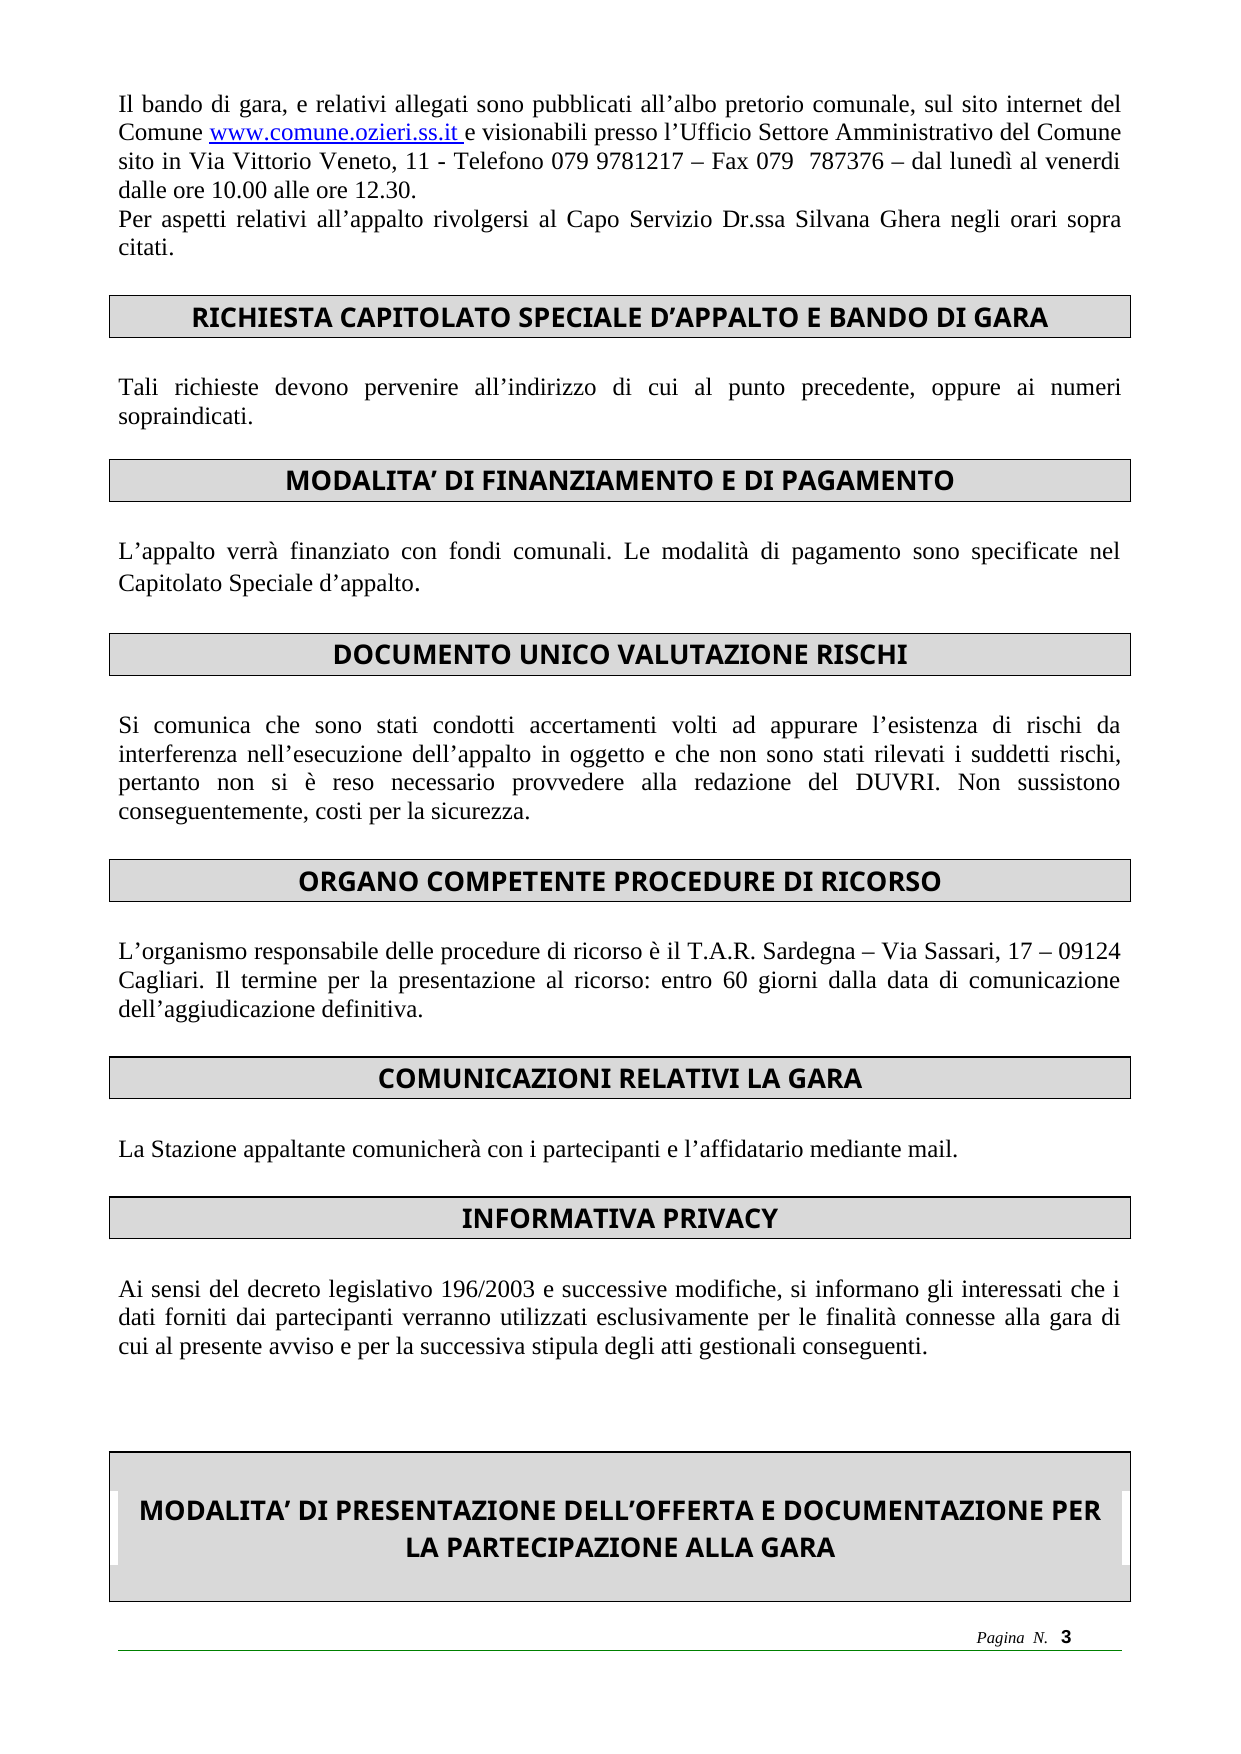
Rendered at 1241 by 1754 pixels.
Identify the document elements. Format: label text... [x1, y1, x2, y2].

text COMUNICAZIONI RELATIVI LA GARA [110, 1058, 1130, 1098]
text RICHIESTA CAPITOLATO SPECIALE D’APPALTO E BANDO DI GARA [110, 296, 1130, 337]
text INFORMATIVA PRIVACY [110, 1198, 1130, 1238]
text Si comunica che sono stati condotti accertamenti volti ad appurare l’esistenza di rischi da interferenza nell’esecuzione dell’appalto in oggetto e che non sono stati rilevati i suddetti rischi, pertanto non si è reso necessario provvedere alla redazione del DUVRI. Non sussistono conseguentemente, costi per la sicurezza. [118, 710, 1122, 825]
text L’appalto verrà finanziato con fondi comunali. Le modalità di pagamento sono specificate nel Capitolato Speciale d’appalto. [118, 536, 1122, 599]
text La Stazione appaltante comunicherà con i partecipanti e l’affidatario mediante mail. [118, 1134, 1122, 1162]
text MODALITA’ DI PRESENTAZIONE DELL’OFFERTA E DOCUMENTAZIONE PER LA PARTECIPAZIONE ALLA GARA [118, 1491, 1122, 1562]
text DOCUMENTO UNICO VALUTAZIONE RISCHI [110, 634, 1130, 675]
text Tali richieste devono pervenire all’indirizzo di cui al punto precedente, oppure ai numeri sopraindicati. [118, 372, 1122, 430]
text ORGANO COMPETENTE PROCEDURE DI RICORSO [110, 860, 1130, 901]
text Il bando di gara, e relativi allegati sono pubblicati all’albo pretorio comunale, sul sito internet del Comune www.comune.ozieri.ss.it e visionabili presso l’Ufficio Settore Amministrativo del Comune sito in Via Vittorio Veneto, 11 - Telefono 079 9781217 – Fax 079 787376 – dal lunedì al venerdi dalle ore 10.00 alle ore 12.30. [118, 89, 1122, 204]
text Ai sensi del decreto legislativo 196/2003 e successive modifiche, si informano gli interessati che i dati forniti dai partecipanti verranno utilizzati esclusivamente per le finalità connesse alla gara di cui al presente avviso e per la successiva stipula degli atti gestionali conseguenti. [118, 1274, 1122, 1360]
text L’organismo responsabile delle procedure di ricorso è il T.A.R. Sardegna – Via Sassari, 17 – 09124 Cagliari. Il termine per la presentazione al ricorso: entro 60 giorni dalla data di comunicazione dell’aggiudicazione definitiva. [118, 936, 1122, 1022]
text Per aspetti relativi all’appalto rivolgersi al Capo Servizio Dr.ssa Silvana Ghera negli orari sopra citati. [118, 204, 1122, 261]
text MODALITA’ DI FINANZIAMENTO E DI PAGAMENTO [110, 460, 1130, 501]
